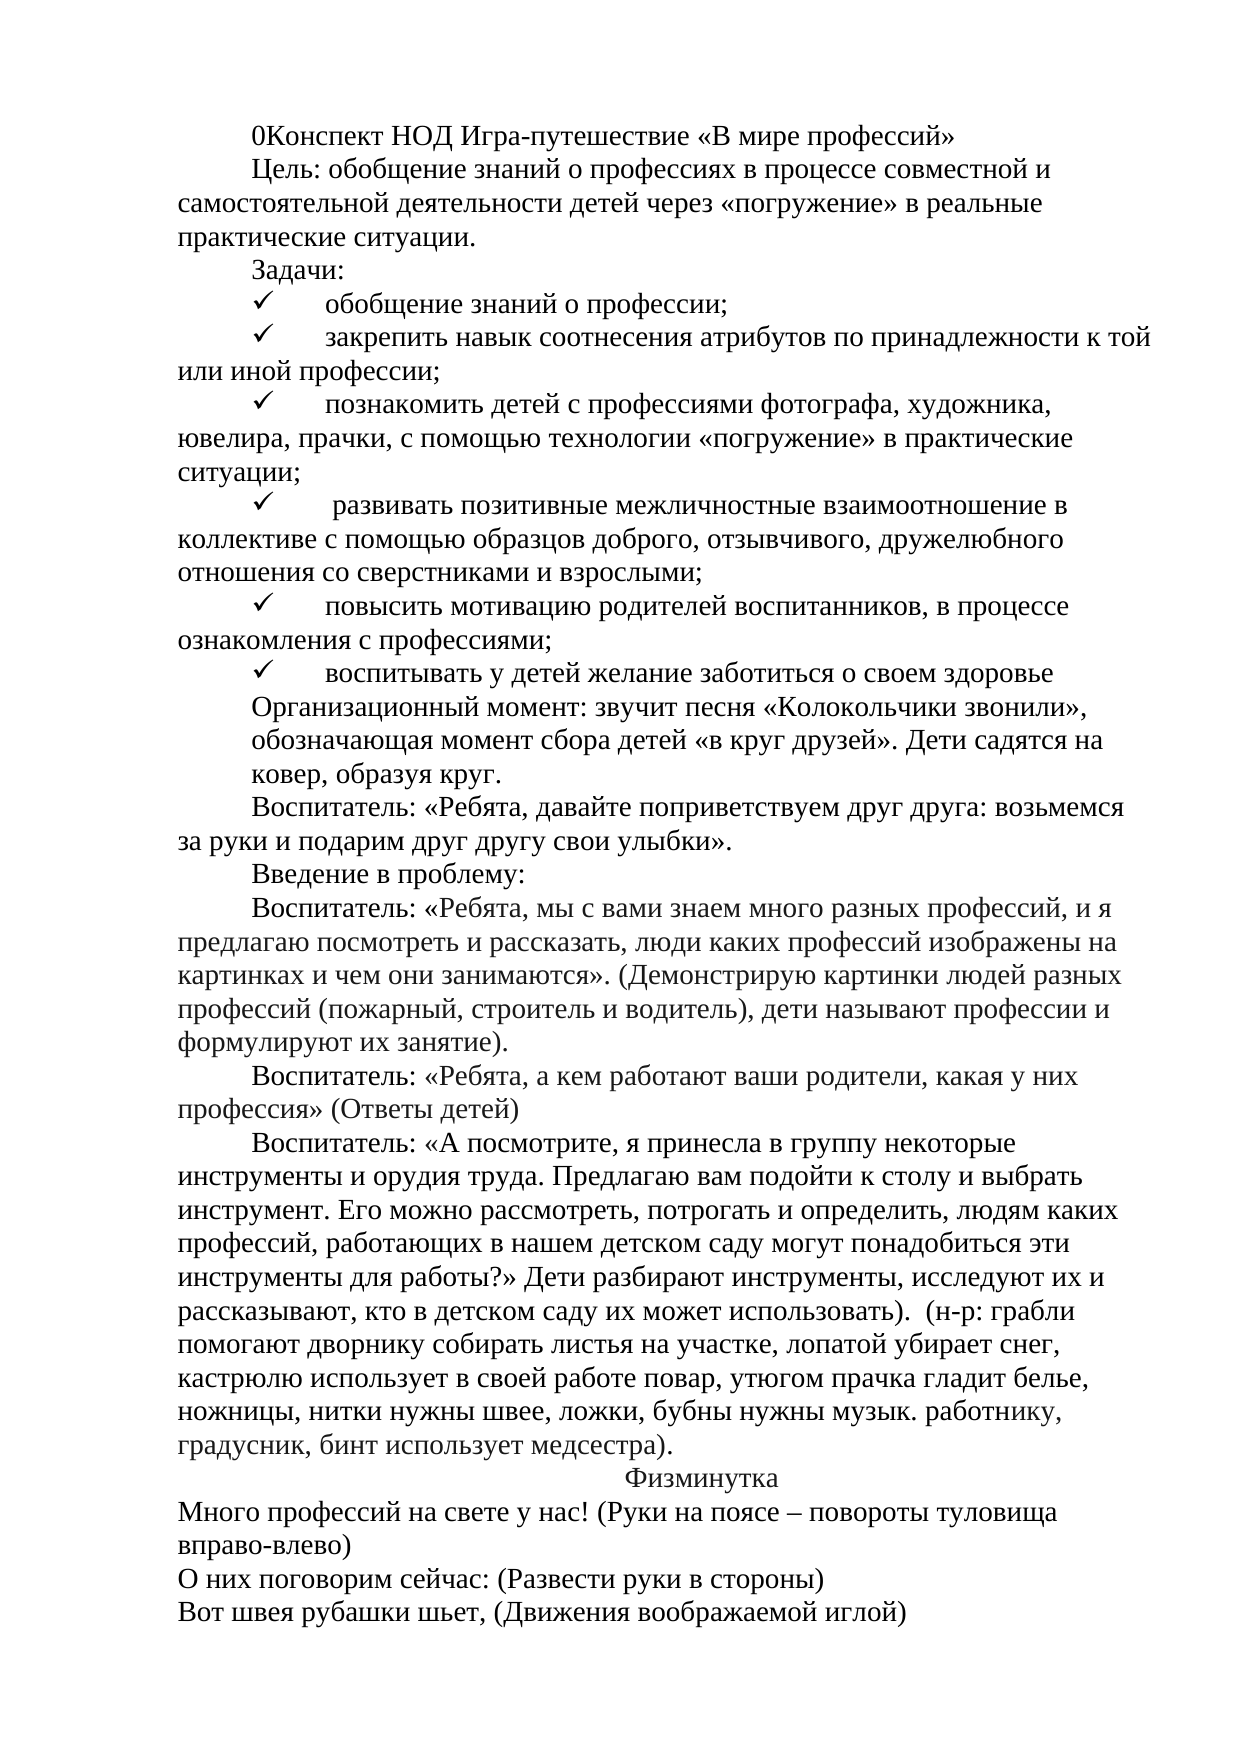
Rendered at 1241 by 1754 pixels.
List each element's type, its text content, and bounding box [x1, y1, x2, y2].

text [177, 1494, 1152, 1628]
text 0Конспект НОД Игра-путешествие «В мире профессий» [177, 118, 1152, 152]
list познакомить детей с профессиями фотографа, художника, ювелира, прачки, с помощью технологии «погружение» в практические ситуации; [177, 387, 1152, 487]
text Физминутка [177, 1460, 1152, 1494]
list закрепить навык соотнесения атрибутов по принадлежности к той или иной профессии; [177, 319, 1152, 387]
list воспитывать у детей желание заботиться о своем здоровье [177, 655, 1152, 689]
list обобщение знаний о профессии; [177, 286, 1152, 319]
list Организационный момент: звучит песня «Колокольчики звонили», обозначающая момент сбора детей «в круг друзей». Дети садятся на ковер, образуя круг. [251, 689, 1152, 789]
text Цель: обобщение знаний о профессиях в процессе совместной и самостоятельной деятельности детей через «погружение» в реальные практические ситуации. [177, 152, 1152, 252]
text Воспитатель: «Ребята, давайте поприветствуем друг друга: возьмемся за руки и подарим друг другу свои улыбки». [177, 789, 1152, 857]
text Введение в проблему: [177, 857, 1152, 890]
list повысить мотивацию родителей воспитанников, в процессе ознакомления с профессиями; [177, 588, 1152, 655]
text Воспитатель: «Ребята, мы с вами знаем много разных профессий, и я предлагаю посмотреть и рассказать, люди каких профессий изображены на картинках и чем они занимаются». (Демонстрирую картинки людей разных профессий (пожарный, строитель и водитель), дети называют профессии и формулируют их занятие). [177, 890, 1152, 1058]
list развивать позитивные межличностные взаимоотношение в коллективе с помощью образцов доброго, отзывчивого, дружелюбного отношения со сверстниками и взрослыми; [177, 487, 1152, 588]
text Задачи: [177, 252, 1152, 286]
text Воспитатель: «А посмотрите, я принесла в группу некоторые инструменты и орудия труда. Предлагаю вам подойти к столу и выбрать инструмент. Его можно рассмотреть, потрогать и определить, людям каких профессий, работающих в нашем детском саду могут понадобиться эти инструменты для работы?» Дети разбирают инструменты, исследуют их и рассказывают, кто в детском саду их может использовать). (н-р: грабли помогают дворнику собирать листья на участке, лопатой убирает снег, кастрюлю использует в своей работе повар, утюгом прачка гладит белье, ножницы, нитки нужны швее, ложки, бубны нужны музык. работнику, градусник, бинт использует медсестра). [177, 1125, 1152, 1460]
text Воспитатель: «Ребята, а кем работают ваши родители, какая у них профессия» (Ответы детей) [177, 1058, 1152, 1125]
